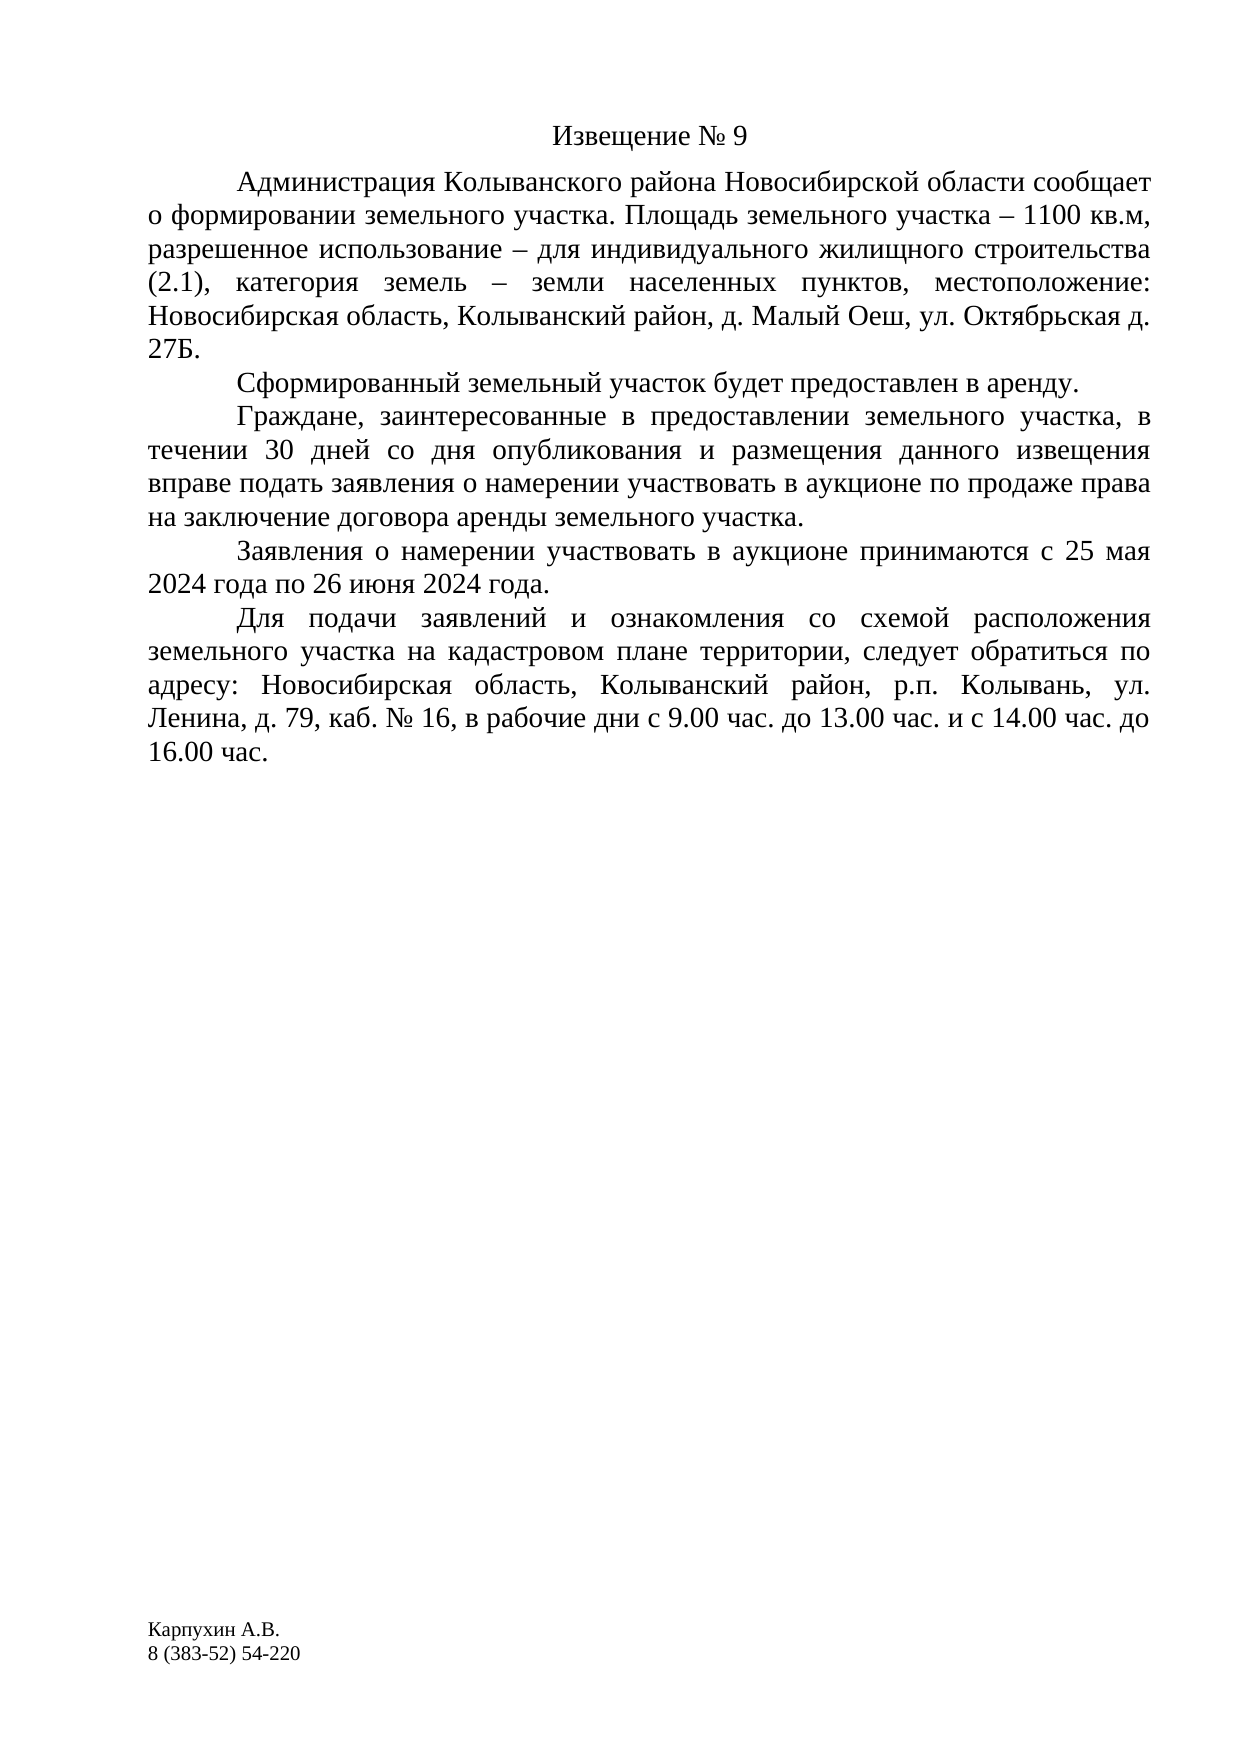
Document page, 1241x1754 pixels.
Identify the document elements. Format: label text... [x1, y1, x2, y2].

text Заявления о намерении участвовать в аукционе принимаются с 25 мая 2024 года по 26 июня 2024 года. [148, 533, 1152, 600]
text Для подачи заявлений и ознакомления со схемой расположения земельного участка на кадастровом плане территории, следует обратиться по адресу: Новосибирская область, Колыванский район, р.п. Колывань, ул. Ленина, д. 79, каб. № 16, в рабочие дни с 9.00 час. до 13.00 час. и с 14.00 час. до 16.00 час. [148, 600, 1152, 767]
text Граждане, заинтересованные в предоставлении земельного участка, в течении 30 дней со дня опубликования и размещения данного извещения вправе подать заявления о намерении участвовать в аукционе по продаже права на заключение договора аренды земельного участка. [148, 398, 1152, 533]
text Извещение № 9 [148, 118, 1152, 152]
text Сформированный земельный участок будет предоставлен в аренду. [148, 365, 1152, 398]
text Администрация Колыванского района Новосибирской области сообщает о формировании земельного участка. Площадь земельного участка – 1100 кв.м, разрешенное использование – для индивидуального жилищного строительства (2.1), категория земель – земли населенных пунктов, местоположение: Новосибирская область, Колыванский район, д. Малый Оеш, ул. Октябрьская д. 27Б. [148, 164, 1152, 365]
